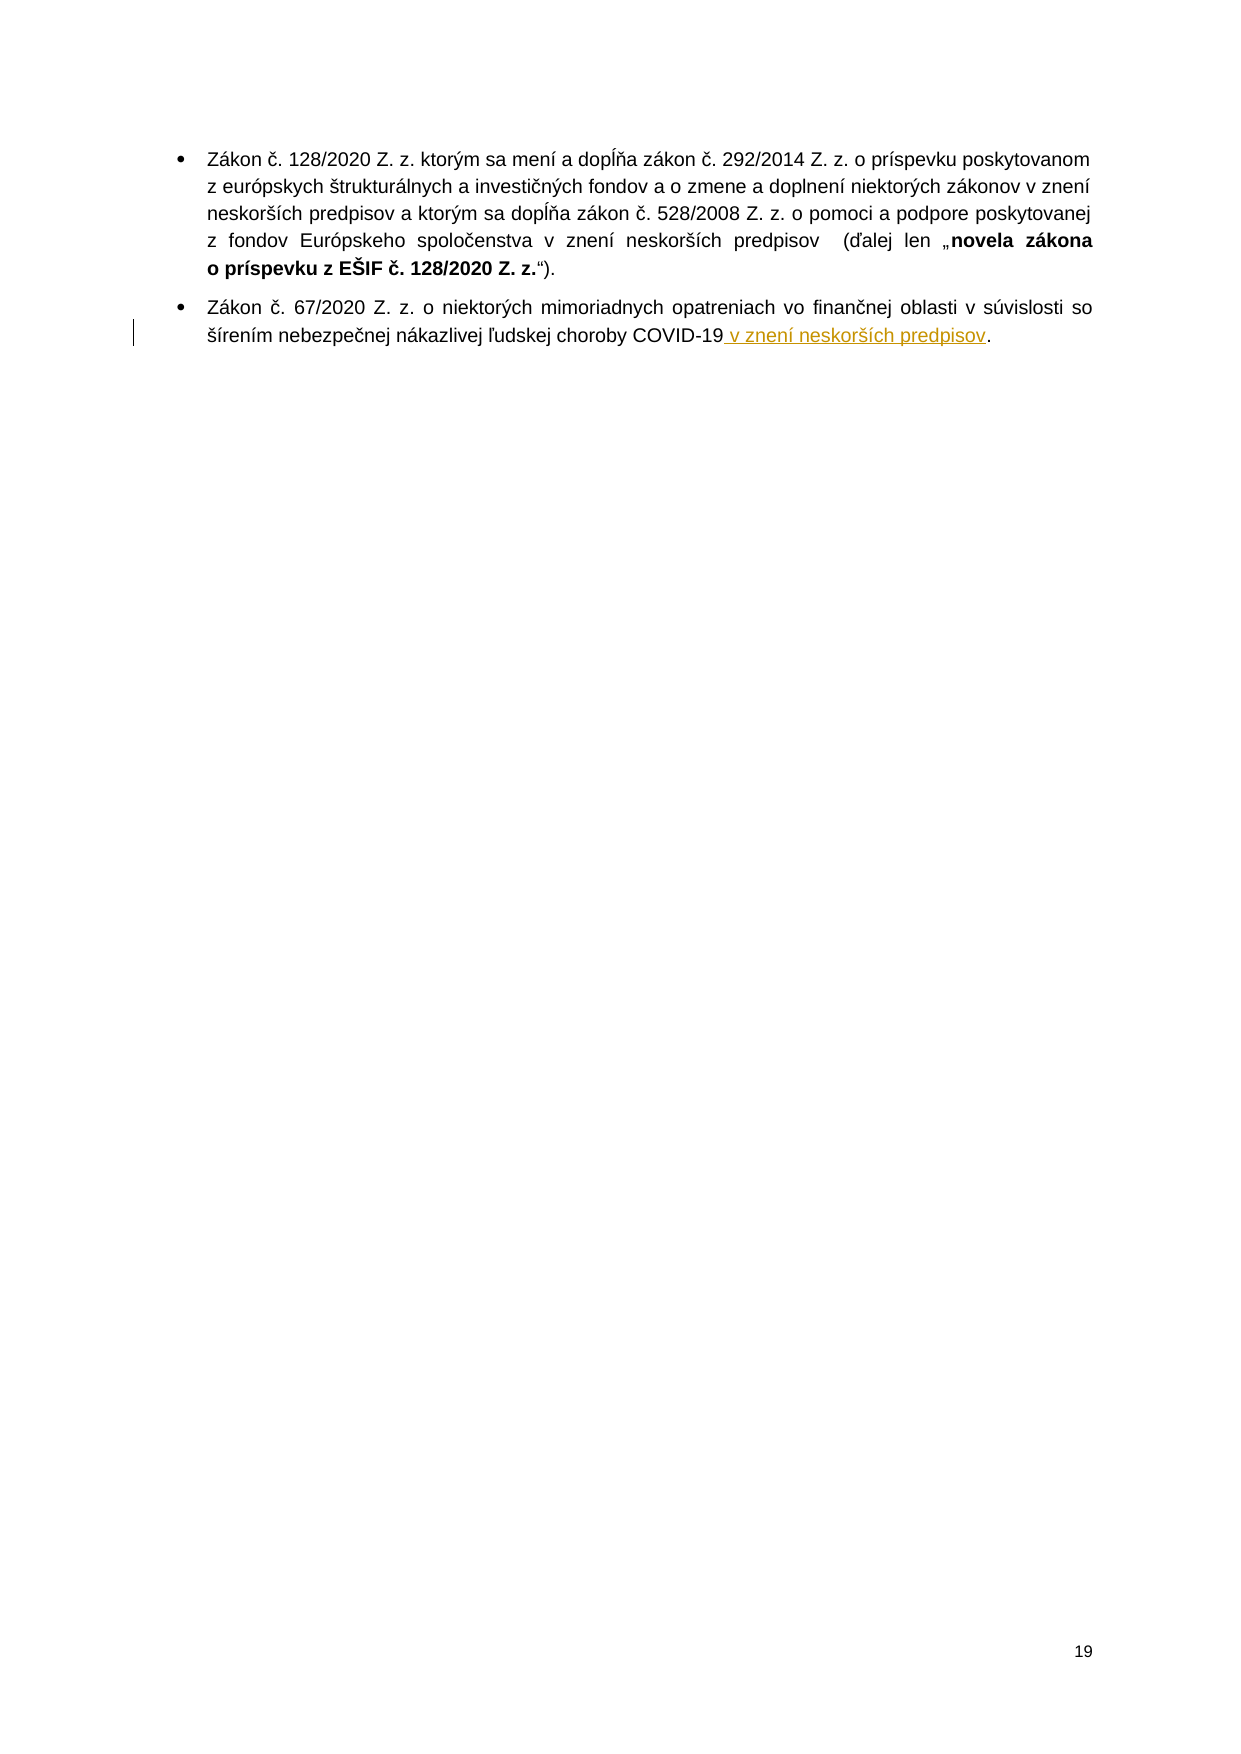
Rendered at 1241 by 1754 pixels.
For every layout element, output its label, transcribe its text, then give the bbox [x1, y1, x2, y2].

text Zákon č. 67/2020 Z. z. o niektorých mimoriadnych opatreniach vo finančnej oblasti v súvislosti so šírením nebezpečnej nákazlivej ľudskej choroby COVID-19. [177, 296, 1092, 346]
text Zákon č. 128/2020 Z. z. ktorým sa mení a dopĺňa zákon č. 292/2014 Z. z. o príspevku poskytovanom z európskych štrukturálnych a investičných fondov a o zmene a doplnení niektorých zákonov v znení neskorších predpisov a ktorým sa dopĺňa zákon č. 528/2008 Z. z. o pomoci a podpore poskytovanej z fondov Európskeho spoločenstva v znení neskorších predpisov (ďalej len „novela zákona o príspevku z EŠIF č. 128/2020 Z. z.“). [177, 148, 1092, 279]
